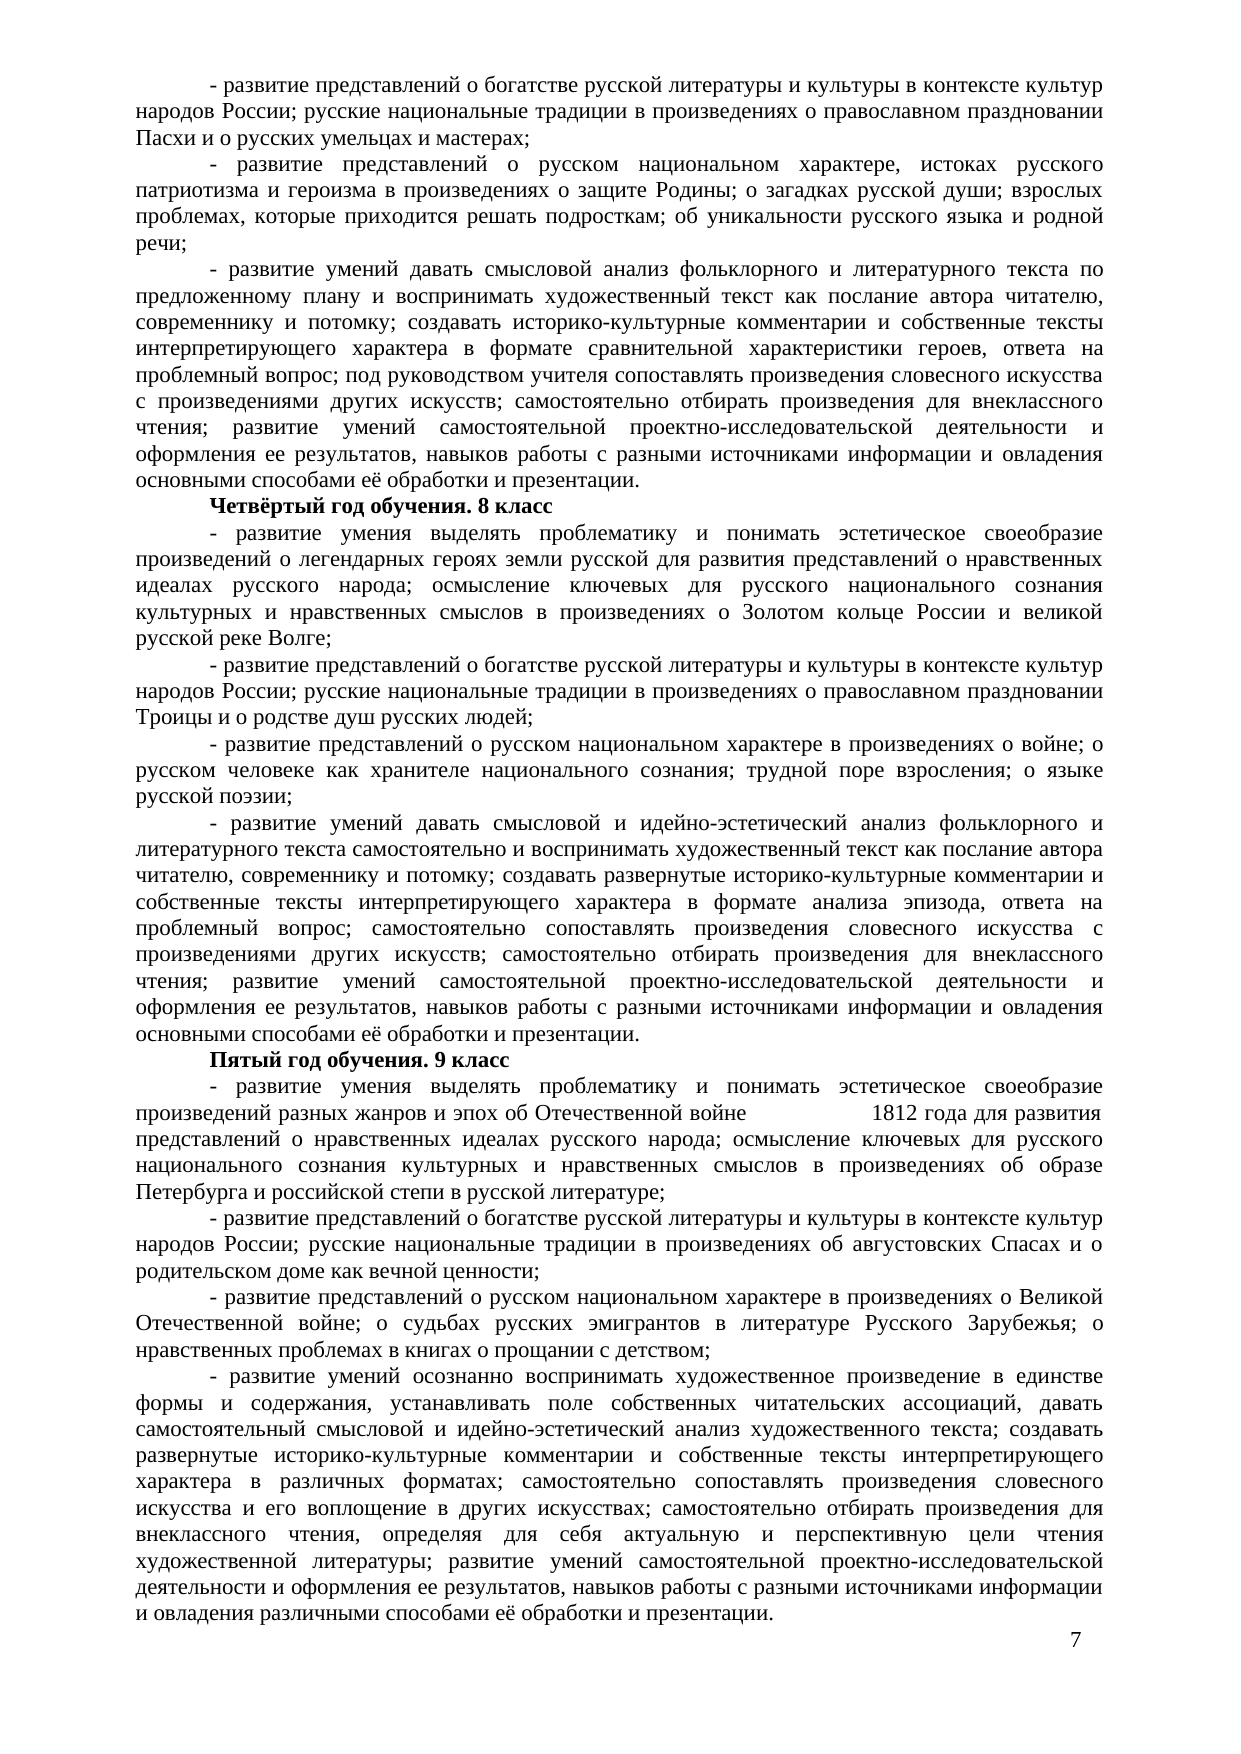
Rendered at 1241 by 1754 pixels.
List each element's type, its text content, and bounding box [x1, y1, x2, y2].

text - развитие умений осознанно воспринимать художественное произведение в единстве формы и содержания, устанавливать поле собственных читательских ассоциаций, давать самостоятельный смысловой и идейно-эстетический анализ художественного текста; создавать развернутые историко-культурные комментарии и собственные тексты интерпретирующего характера в различных форматах; самостоятельно сопоставлять произведения словесного искусства и его воплощение в других искусствах; самостоятельно отбирать произведения для внеклассного чтения, определяя для себя актуальную и перспективную цели чтения художественной литературы; развитие умений самостоятельной проектно-исследовательской деятельности и оформления ее результатов, навыков работы с разными источниками информации и овладения различными способами её обработки и презентации. [135, 1362, 1105, 1626]
text - развитие умения выделять проблематику и понимать эстетическое своеобразие произведений разных жанров и эпох об Отечественной войне 1812 года для развития представлений о нравственных идеалах русского народа; осмысление ключевых для русского национального сознания культурных и нравственных смыслов в произведениях об образе Петербурга и российской степи в русской литературе; [135, 1072, 1105, 1204]
text - развитие умений давать смысловой и идейно-эстетический анализ фольклорного и литературного текста самостоятельно и воспринимать художественный текст как послание автора читателю, современнику и потомку; создавать развернутые историко-культурные комментарии и собственные тексты интерпретирующего характера в формате анализа эпизода, ответа на проблемный вопрос; самостоятельно сопоставлять произведения словесного искусства с произведениями других искусств; самостоятельно отбирать произведения для внеклассного чтения; развитие умений самостоятельной проектно-исследовательской деятельности и оформления ее результатов, навыков работы с разными источниками информации и овладения основными способами её обработки и презентации. [135, 809, 1105, 1046]
text - развитие умений давать смысловой анализ фольклорного и литературного текста по предложенному плану и воспринимать художественный текст как послание автора читателю, современнику и потомку; создавать историко-культурные комментарии и собственные тексты интерпретирующего характера в формате сравнительной характеристики героев, ответа на проблемный вопрос; под руководством учителя сопоставлять произведения словесного искусства с произведениями других искусств; самостоятельно отбирать произведения для внеклассного чтения; развитие умений самостоятельной проектно-исследовательской деятельности и оформления ее результатов, навыков работы с разными источниками информации и овладения основными способами её обработки и презентации. [135, 255, 1105, 492]
text - развитие представлений о богатстве русской литературы и культуры в контексте культур народов России; русские национальные традиции в произведениях об августовских Спасах и о родительском доме как вечной ценности; [135, 1204, 1105, 1283]
text Пятый год обучения. 9 класс [135, 1046, 1105, 1072]
text - развитие представлений о русском национальном характере в произведениях о войне; о русском человеке как хранителе национального сознания; трудной поре взросления; о языке русской поэзии; [135, 730, 1105, 809]
text - развитие представлений о русском национальном характере в произведениях о Великой Отечественной войне; о судьбах русских эмигрантов в литературе Русского Зарубежья; о нравственных проблемах в книгах о прощании с детством; [135, 1283, 1105, 1362]
text - развитие умения выделять проблематику и понимать эстетическое своеобразие произведений о легендарных героях земли русской для развития представлений о нравственных идеалах русского народа; осмысление ключевых для русского национального сознания культурных и нравственных смыслов в произведениях о Золотом кольце России и великой русской реке Волге; [135, 519, 1105, 651]
text - развитие представлений о русском национальном характере, истоках русского патриотизма и героизма в произведениях о защите Родины; о загадках русской души; взрослых проблемах, которые приходится решать подросткам; об уникальности русского языка и родной речи; [135, 150, 1105, 255]
text - развитие представлений о богатстве русской литературы и культуры в контексте культур народов России; русские национальные традиции в произведениях о православном праздновании Троицы и о родстве душ русских людей; [135, 651, 1105, 730]
text Четвёртый год обучения. 8 класс [135, 492, 1105, 519]
text - развитие представлений о богатстве русской литературы и культуры в контексте культур народов России; русские национальные традиции в произведениях о православном праздновании Пасхи и о русских умельцах и мастерах; [135, 71, 1105, 150]
